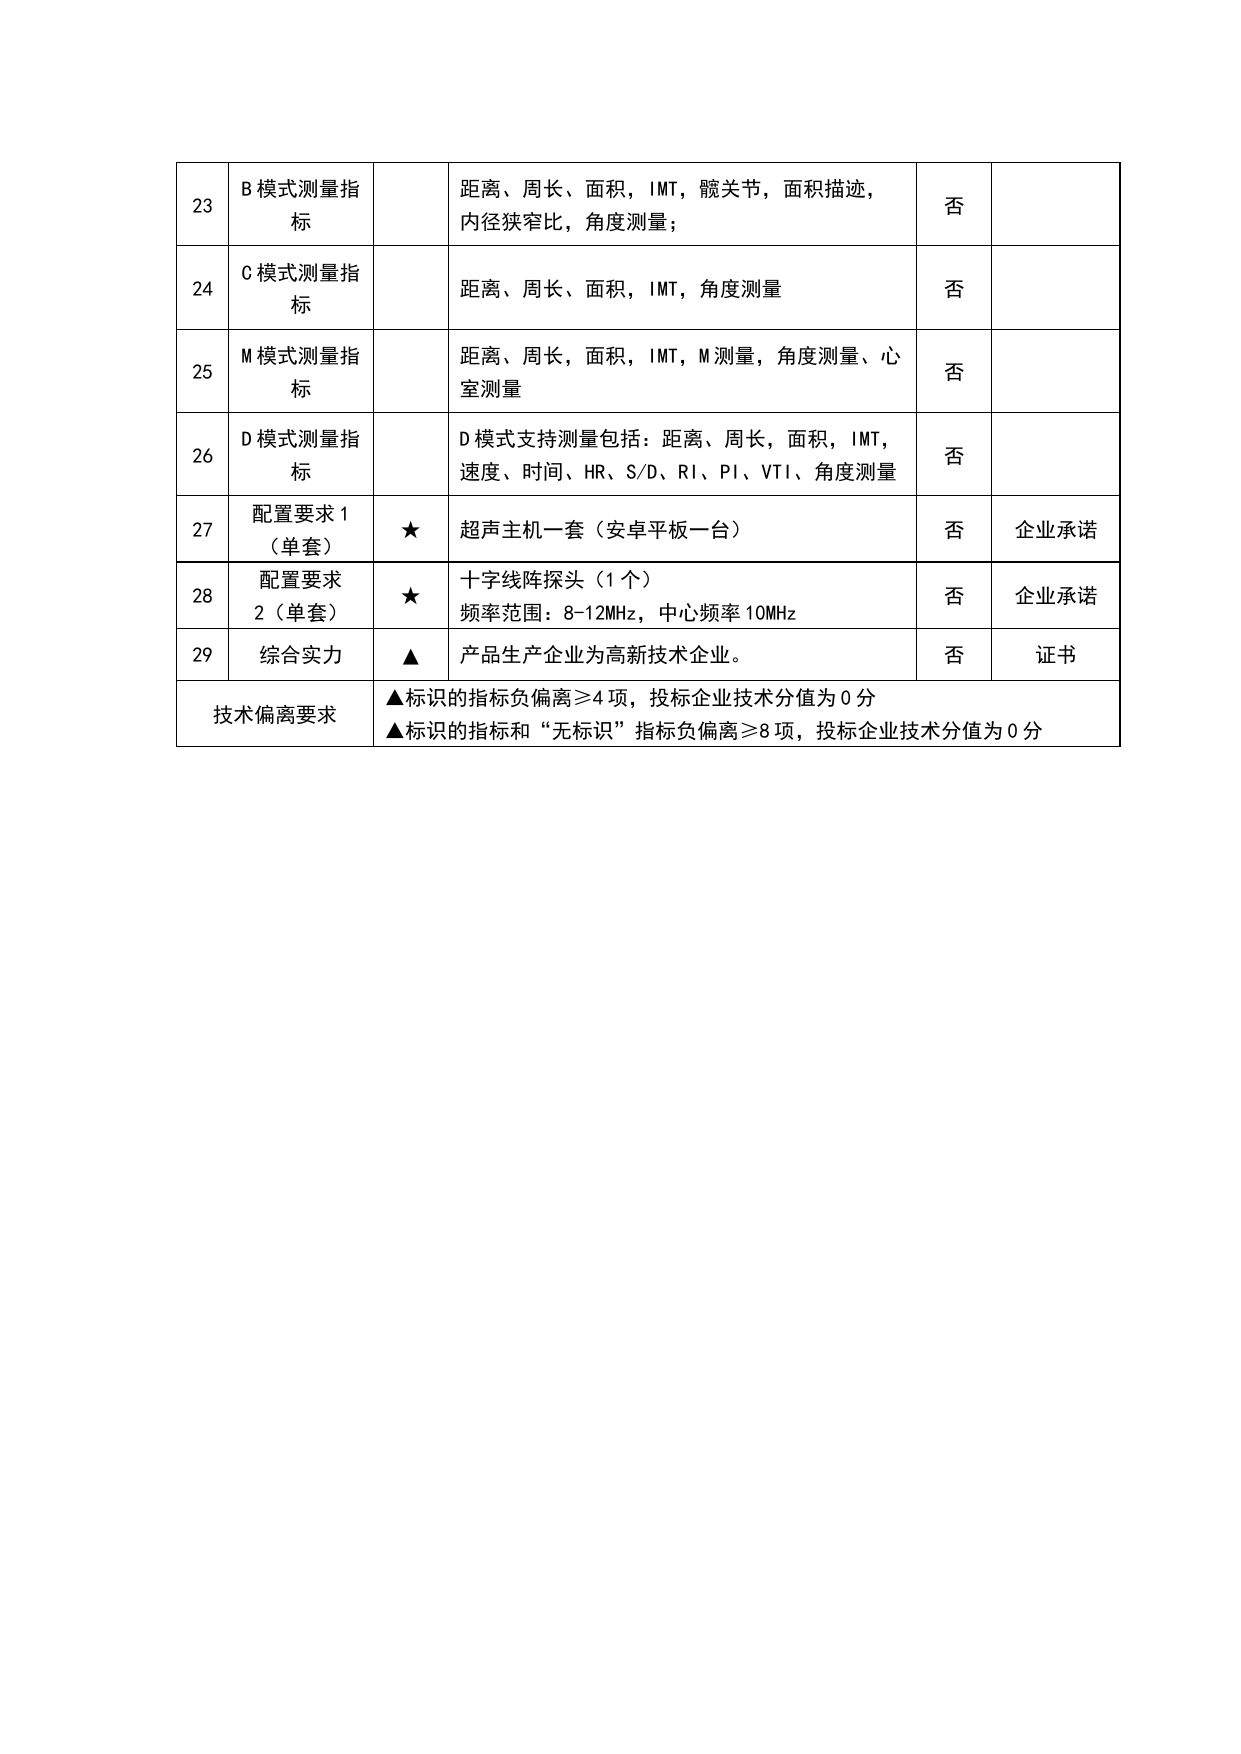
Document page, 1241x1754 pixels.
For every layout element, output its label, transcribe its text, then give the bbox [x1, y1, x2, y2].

table_cell D模式支持测量包括：距离、周长，面积，IMT，速度、时间、HR、S/D、RI、PI、VTI、角度测量 [449, 413, 916, 495]
table_cell ★ [374, 496, 448, 561]
table_cell 28 [177, 563, 228, 627]
table_cell 距离、周长，面积，IMT，M测量，角度测量、心室测量 [449, 330, 916, 412]
table_cell 企业承诺 [992, 496, 1119, 561]
table_cell ▲标识的指标负偏离≥4项，投标企业技术分值为0分 ▲标识的指标和“无标识”指标负偏离≥8项，投标企业技术分值为0分 [374, 681, 1119, 746]
table_cell C模式测量指标 [229, 246, 373, 329]
table_cell 27 [177, 496, 228, 561]
table_cell 24 [177, 246, 228, 329]
table_cell [992, 413, 1119, 495]
table_cell B模式测量指标 [229, 163, 373, 245]
table_cell 配置要求2（单套） [229, 563, 373, 627]
table_cell 否 [917, 496, 991, 561]
table_cell 否 [917, 163, 991, 245]
table_cell 超声主机一套（安卓平板一台） [449, 496, 916, 561]
table_cell 距离、周长、面积，IMT，角度测量 [449, 246, 916, 329]
table_cell [374, 163, 448, 245]
table_cell ★ [374, 563, 448, 627]
table_cell [374, 330, 448, 412]
table_cell [374, 413, 448, 495]
table_cell [992, 163, 1119, 245]
table_cell 综合实力 [229, 629, 373, 679]
table_cell 产品生产企业为高新技术企业。 [449, 629, 916, 679]
table_cell ▲ [374, 629, 448, 679]
table_cell M模式测量指标 [229, 330, 373, 412]
table_cell 技术偏离要求 [177, 681, 373, 746]
table_cell [992, 246, 1119, 329]
table_cell 配置要求1 （单套） [229, 496, 373, 561]
table_cell 否 [917, 563, 991, 627]
table_cell 企业承诺 [992, 563, 1119, 627]
table_cell D模式测量指标 [229, 413, 373, 495]
table_cell 否 [917, 413, 991, 495]
table_cell 证书 [992, 629, 1119, 679]
table_cell 否 [917, 246, 991, 329]
table_cell 否 [917, 330, 991, 412]
table_cell 23 [177, 163, 228, 245]
table_cell 25 [177, 330, 228, 412]
table_cell [992, 330, 1119, 412]
table_cell 29 [177, 629, 228, 679]
table_cell 十字线阵探头（1个） 频率范围：8-12MHz，中心频率10MHz [449, 563, 916, 627]
table_cell [374, 246, 448, 329]
table_cell 距离、周长、面积，IMT，髋关节，面积描迹，内径狭窄比，角度测量； [449, 163, 916, 245]
table_cell 26 [177, 413, 228, 495]
table_cell 否 [917, 629, 991, 679]
